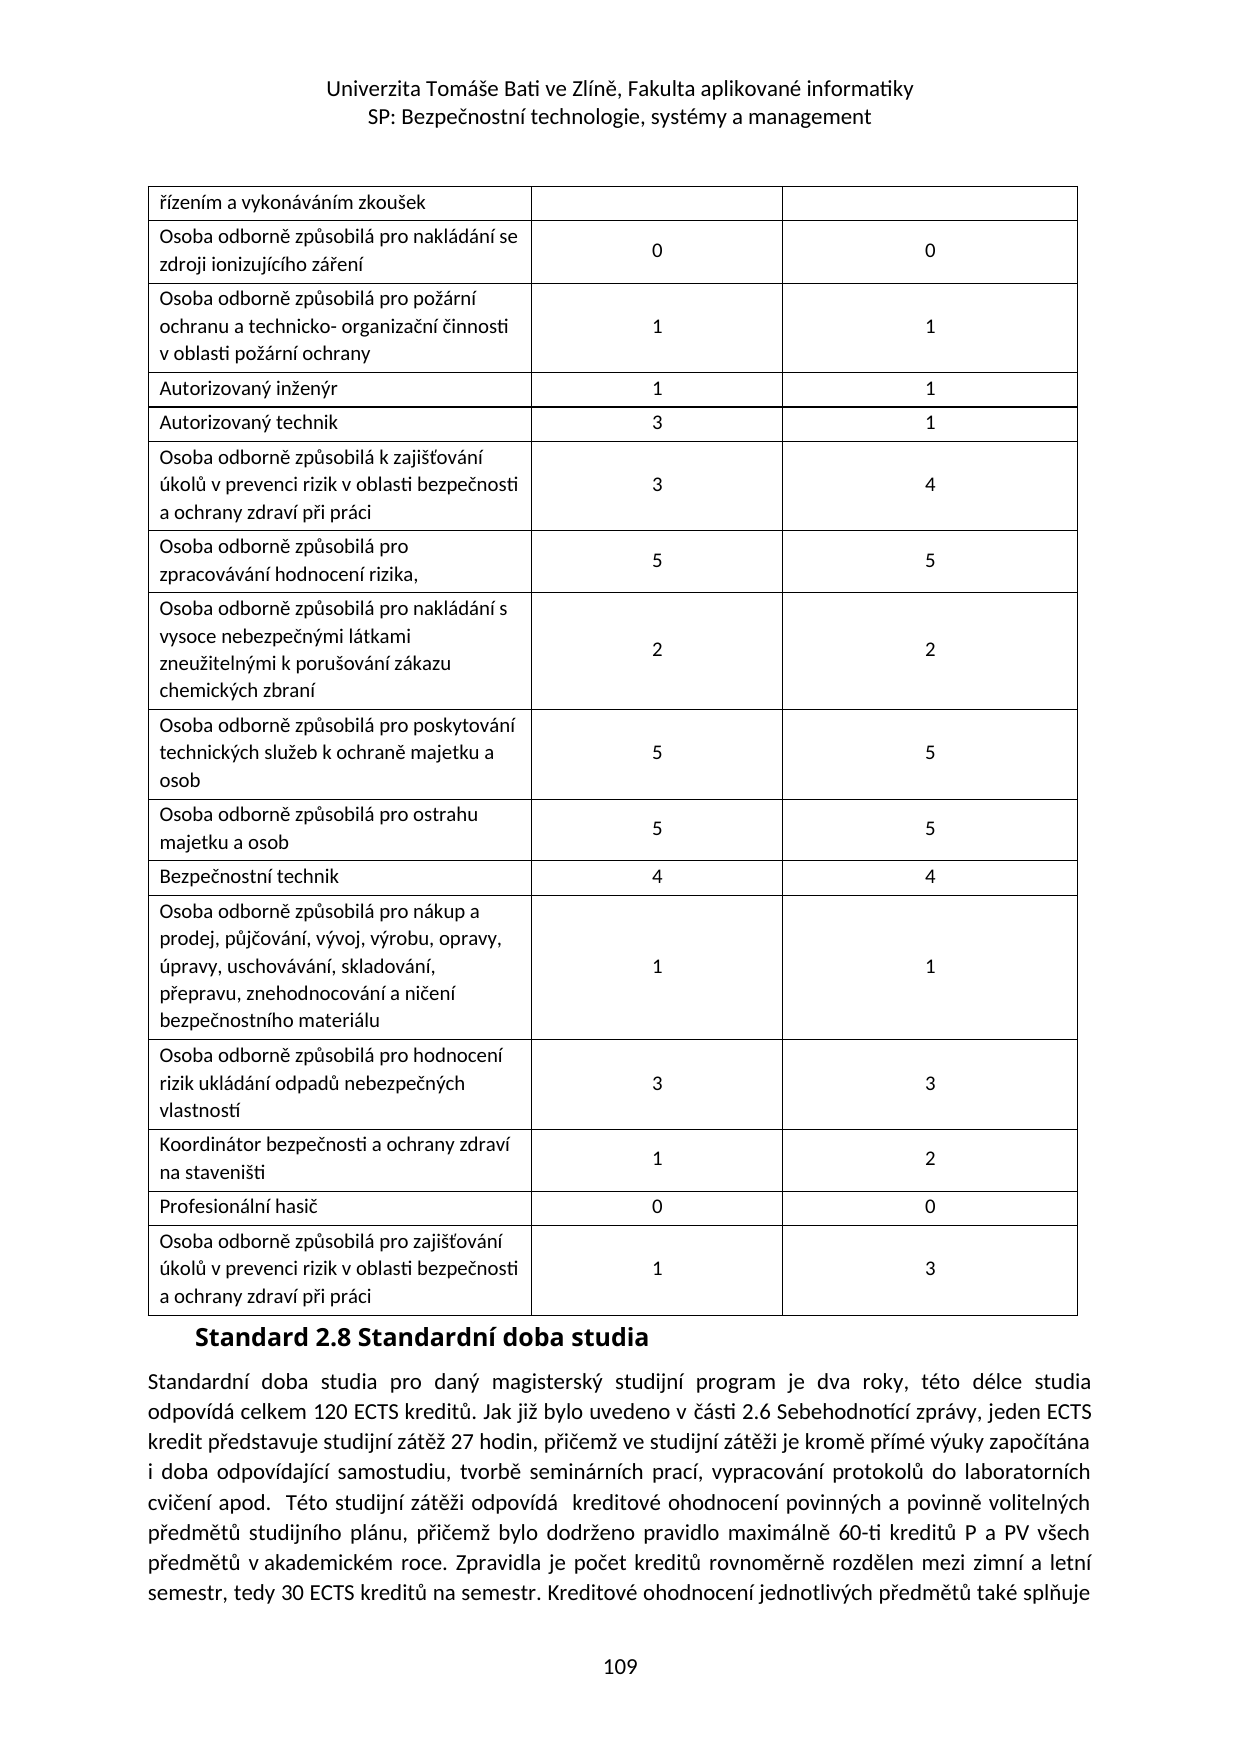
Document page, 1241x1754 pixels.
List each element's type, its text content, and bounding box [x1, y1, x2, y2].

subtitle Standard 2.8 Standardní doba studia [195, 1320, 1093, 1354]
table_cell 5 [783, 531, 1077, 592]
table_cell 1 [783, 284, 1077, 372]
table_cell Osoba odborně způsobilá pro nákup a prodej, půjčování, vývoj, výrobu, opravy, úpravy, uschovávání, skladování, přepravu, znehodnocování a ničení bezpečnostního materiálu [149, 896, 531, 1039]
table_cell 5 [532, 531, 782, 592]
table_cell 3 [532, 442, 782, 530]
table_cell 4 [532, 861, 782, 895]
table_cell 5 [783, 800, 1077, 860]
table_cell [149, 187, 531, 220]
table_cell Koordinátor bezpečnosti a ochrany zdraví na staveništi [149, 1130, 531, 1191]
table_cell Bezpečnostní technik [149, 861, 531, 895]
table_cell 1 [532, 373, 782, 406]
table_cell 2 [783, 1130, 1077, 1191]
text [148, 1367, 1093, 1606]
table_cell Autorizovaný inženýr [149, 373, 531, 406]
table_cell 2 [783, 593, 1077, 709]
table_cell 0 [532, 187, 782, 220]
table_cell Osoba odborně způsobilá pro požární ochranu a technicko- organizační činnosti v oblasti požární ochrany [149, 284, 531, 372]
table_cell 1 [532, 284, 782, 372]
table_cell 1 [532, 896, 782, 1039]
table_cell 4 [783, 861, 1077, 895]
table_cell 0 [532, 221, 782, 282]
table_cell Osoba odborně způsobilá pro poskytování technických služeb k ochraně majetku a osob [149, 710, 531, 798]
table_cell 1 [783, 896, 1077, 1039]
table_cell Osoba odborně způsobilá pro nakládání se zdroji ionizujícího záření [149, 221, 531, 282]
table_cell 0 [783, 187, 1077, 220]
table_cell 3 [532, 1040, 782, 1128]
table_cell Profesionální hasič [149, 1192, 531, 1225]
table_cell Osoba odborně způsobilá pro hodnocení rizik ukládání odpadů nebezpečných vlastností [149, 1040, 531, 1128]
table_cell 2 [532, 593, 782, 709]
table_cell 5 [783, 710, 1077, 798]
table_cell Osoba odborně způsobilá pro zpracovávání hodnocení rizika, [149, 531, 531, 592]
table_cell Autorizovaný technik [149, 408, 531, 441]
table_cell 1 [532, 1130, 782, 1191]
table_cell 5 [532, 800, 782, 860]
table_cell 0 [783, 221, 1077, 282]
table_cell Osoba odborně způsobilá pro nakládání s vysoce nebezpečnými látkami zneužitelnými k porušování zákazu chemických zbraní [149, 593, 531, 709]
table_cell 5 [532, 710, 782, 798]
table_cell Osoba odborně způsobilá k zajišťování úkolů v prevenci rizik v oblasti bezpečnosti a ochrany zdraví při práci [149, 442, 531, 530]
table_cell 3 [783, 1226, 1077, 1314]
table_cell Osoba odborně způsobilá pro ostrahu majetku a osob [149, 800, 531, 860]
table_cell 1 [783, 408, 1077, 441]
table_cell Osoba odborně způsobilá pro zajišťování úkolů v prevenci rizik v oblasti bezpečnosti a ochrany zdraví při práci [149, 1226, 531, 1314]
table_cell 1 [532, 1226, 782, 1314]
table_cell 3 [783, 1040, 1077, 1128]
table_cell 3 [532, 408, 782, 441]
table_cell 0 [532, 1192, 782, 1225]
table_cell 0 [783, 1192, 1077, 1225]
table_cell 1 [783, 373, 1077, 406]
table_cell 4 [783, 442, 1077, 530]
